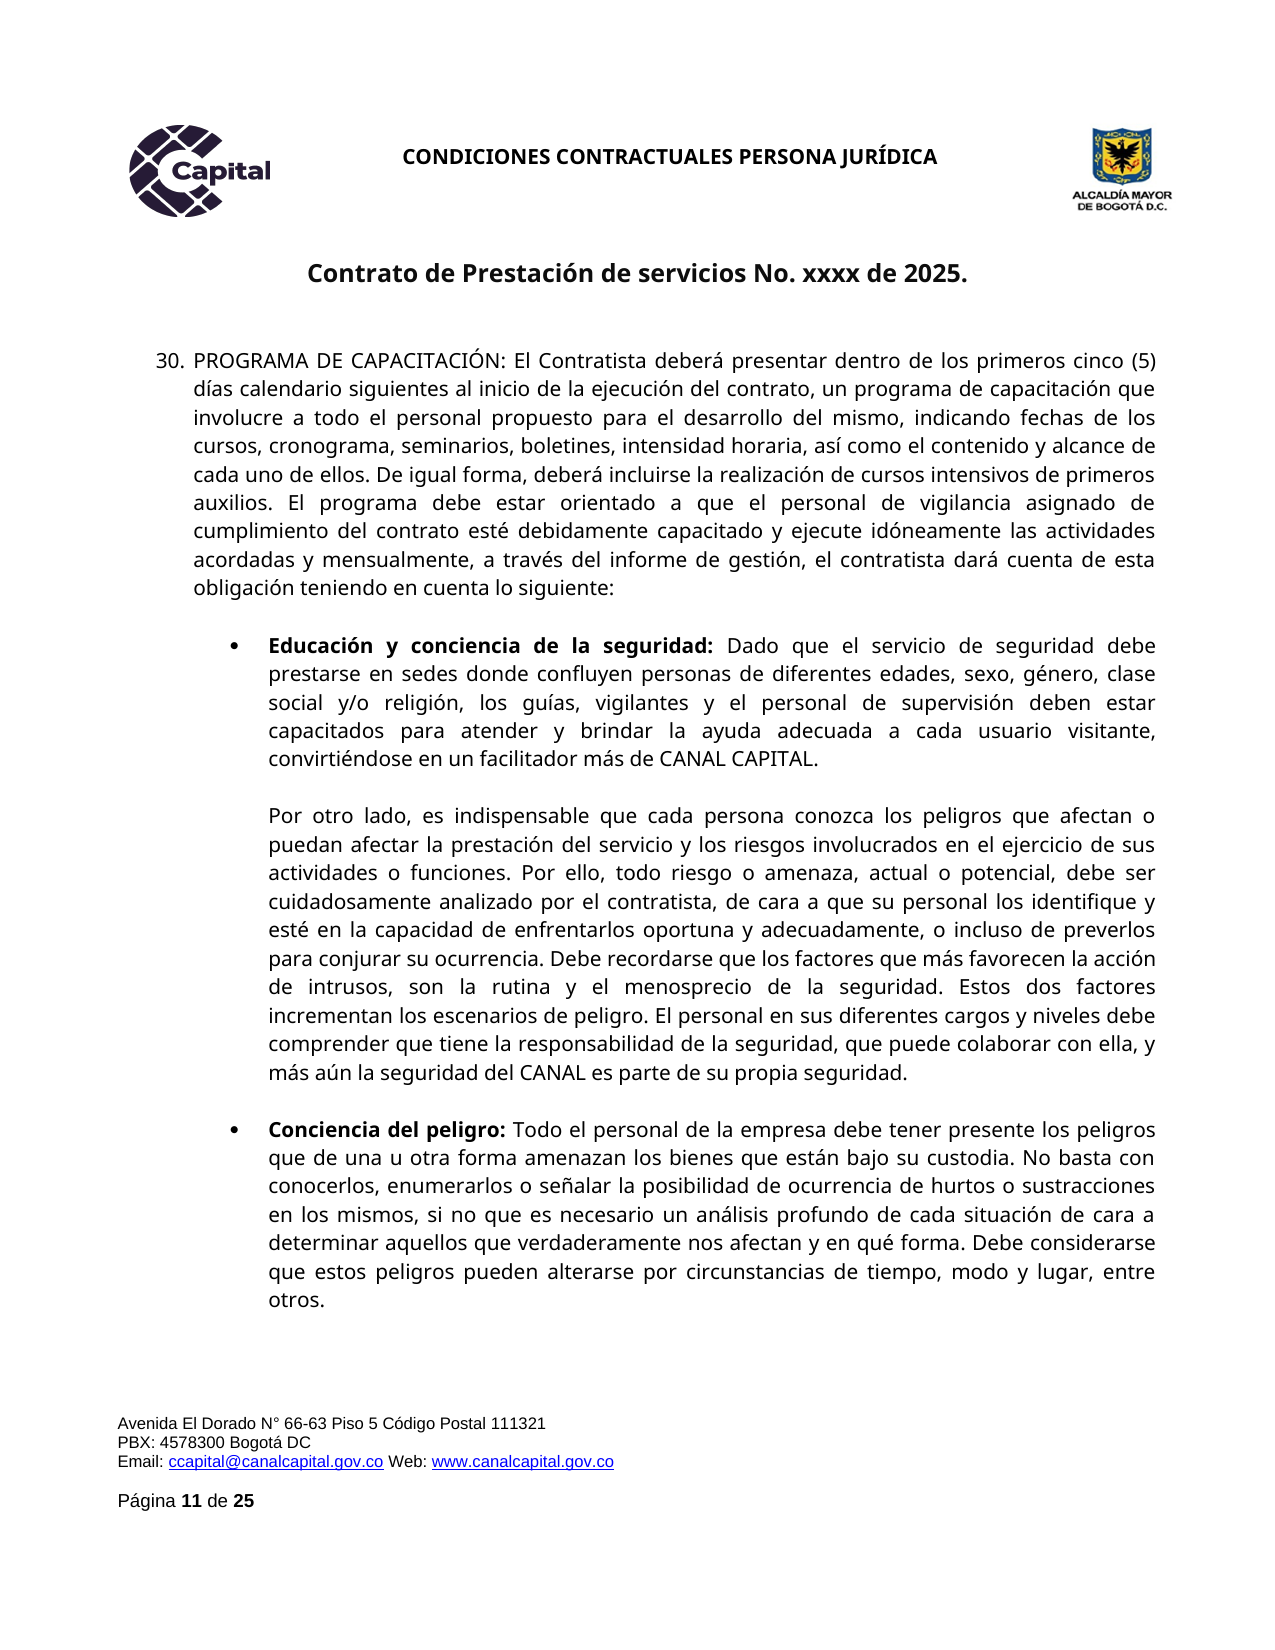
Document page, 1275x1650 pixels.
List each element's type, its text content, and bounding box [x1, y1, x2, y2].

picture [129, 125, 270, 217]
picture [1059, 121, 1189, 221]
list Conciencia del peligro: Todo el personal de la empresa debe tener presente los peligros que de una u otra forma amenazan los bienes que están bajo su custodia. No basta con conocerlos, enumerarlos o señalar la posibilidad de ocurrencia de hurtos o sustracciones en los mismos, si no que es necesario un análisis profundo de cada situación de cara a determinar aquellos que verdaderamente nos afectan y en qué forma. Debe considerarse que estos peligros pueden alterarse por circunstancias de tiempo, modo y lugar, entre otros. [231, 1115, 1157, 1314]
list Educación y conciencia de la seguridad: Dado que el servicio de seguridad debe prestarse en sedes donde confluyen personas de diferentes edades, sexo, género, clase social y/o religión, los guías, vigilantes y el personal de supervisión deben estar capacitados para atender y brindar la ayuda adecuada a cada usuario visitante, convirtiéndose en un facilitador más de CANAL CAPITAL. [231, 631, 1157, 773]
list PROGRAMA DE CAPACITACIÓN: El Contratista deberá presentar dentro de los primeros cinco (5) días calendario siguientes al inicio de la ejecución del contrato, un programa de capacitación que involucre a todo el personal propuesto para el desarrollo del mismo, indicando fechas de los cursos, cronograma, seminarios, boletines, intensidad horaria, así como el contenido y alcance de cada uno de ellos. De igual forma, deberá incluirse la realización de cursos intensivos de primeros auxilios. El programa debe estar orientado a que el personal de vigilancia asignado de cumplimiento del contrato esté debidamente capacitado y ejecute idóneamente las actividades acordadas y mensualmente, a través del informe de gestión, el contratista dará cuenta de esta obligación teniendo en cuenta lo siguiente: [156, 346, 1157, 602]
text Por otro lado, es indispensable que cada persona conozca los peligros que afectan o puedan afectar la prestación del servicio y los riesgos involucrados en el ejercicio de sus actividades o funciones. Por ello, todo riesgo o amenaza, actual o potencial, debe ser cuidadosamente analizado por el contratista, de cara a que su personal los identifique y esté en la capacidad de enfrentarlos oportuna y adecuadamente, o incluso de preverlos para conjurar su ocurrencia. Debe recordarse que los factores que más favorecen la acción de intrusos, son la rutina y el menosprecio de la seguridad. Estos dos factores incrementan los escenarios de peligro. El personal en sus diferentes cargos y niveles debe comprender que tiene la responsabilidad de la seguridad, que puede colaborar con ella, y más aún la seguridad del CANAL es parte de su propia seguridad. [268, 802, 1157, 1086]
